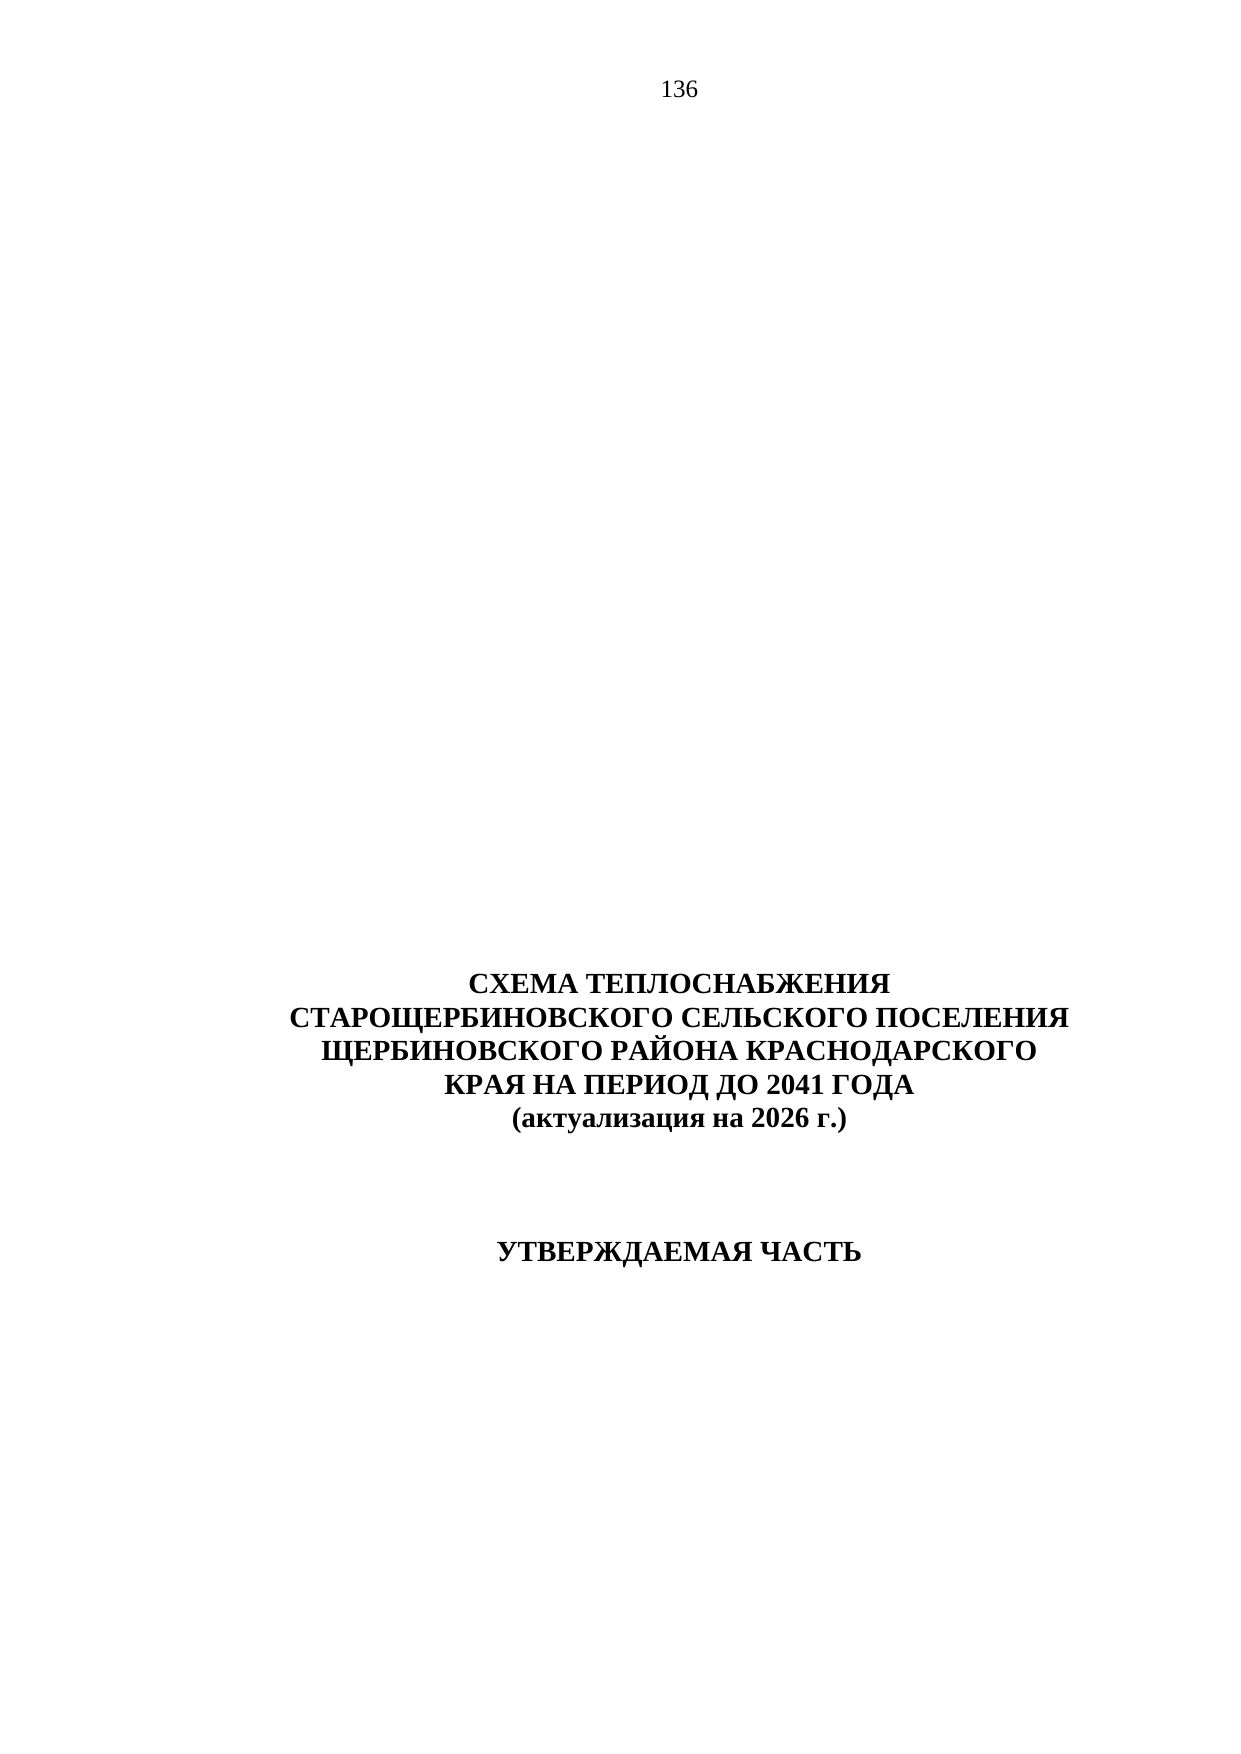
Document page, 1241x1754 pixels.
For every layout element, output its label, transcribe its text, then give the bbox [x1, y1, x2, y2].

text ЩЕРБИНОВСКОГО РАЙОНА КРАСНОДАРСКОГО [177, 1033, 1181, 1067]
text КРАЯ НА ПЕРИОД ДО 2041 ГОДА [177, 1067, 1181, 1100]
text (актуализация на 2026 г.) [177, 1100, 1181, 1134]
text СХЕМА ТЕПЛОСНАБЖЕНИЯ [177, 966, 1181, 1000]
text УТВЕРЖДАЕМАЯ ЧАСТЬ [177, 1234, 1181, 1268]
text СТАРОЩЕРБИНОВСКОГО СЕЛЬСКОГО ПОСЕЛЕНИЯ [177, 1000, 1181, 1033]
